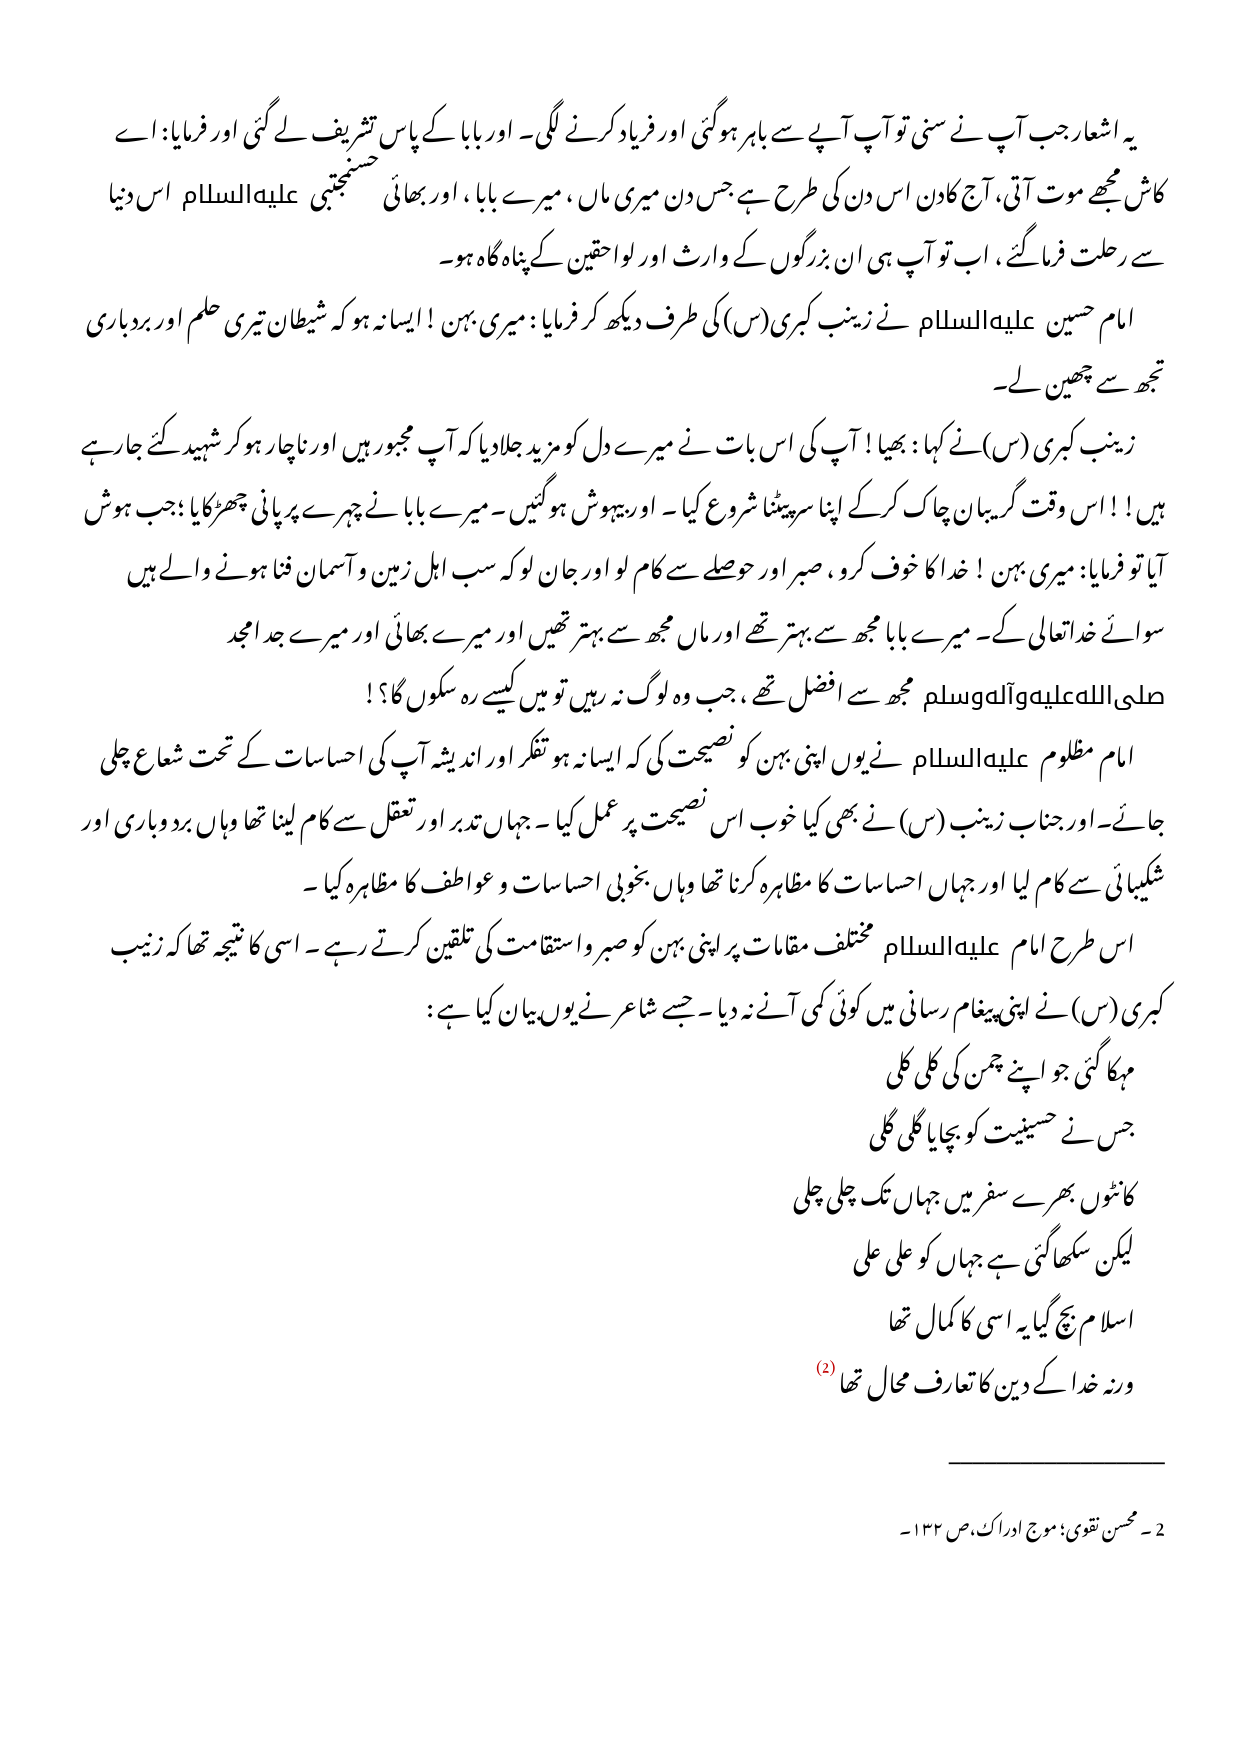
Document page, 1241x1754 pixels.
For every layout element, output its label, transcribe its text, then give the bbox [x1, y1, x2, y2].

text لیکن سکھاگئی ہے جہاں کو علی علی [75, 1221, 1165, 1283]
text زینب کبری (س)نے کہا : بھیا! آپ کی اس بات نے میرے دل کو مزید جلادیا کہ آپ مجبور ہیں اور ناچار ہوکر شہید کئے جارہے ہیں!!اس وقت گریبان چاک کرکے اپنا سر پیٹنا شروع کیا ۔ اور بیہوش ہوگئیں ۔میرے بابا نے چہرے پر پانی چھڑکایا ؛جب ہوش آیا تو فرمایا: میری بہن ! خدا کا خوف کرو ، صبر اور حوصلے سے کام لو اور جان لو کہ سب اہل زمین و آسمان فنا ہونے والے ہیں سوائے خداتعالی کے۔ میرے بابا مجھ سے بہتر تھے اور ماں مجھ سے بہتر تھیں اور میرے بھائی اور میرے جد امجد صلى‌الله‌عليه‌وآله‌وسلم مجھ سے افضل تھے ، جب وہ لوگ نہ رہیں تو میں کیسے رہ سکوں گا؟! [75, 407, 1165, 720]
text __________________ [75, 1408, 1165, 1476]
text جس نے حسینیت کو بچایا گلی گلی [75, 1096, 1165, 1158]
text کانٹوں بھرے سفر میں جہاں تک چلی چلی [75, 1158, 1165, 1221]
text مہکا گئی جو اپنے چمن کی کلی کلی [75, 1033, 1165, 1096]
text اسلا م بچ گیا یہ اسی کا کمال تھا [75, 1283, 1165, 1346]
text امام حسین عليه‌السلام نے زینب کبری(س) کی طرف دیکھ کر فرمایا : میری بہن !ایسا نہ ہو کہ شیطان تیری حلم اور بردباری تجھ سے چھین لے۔ [75, 282, 1165, 407]
text اس طرح امام عليه‌السلام مختلف مقامات پر اپنی بہن کو صبر واستقامت کی تلقین کرتے رہے ۔ اسی کا نتیجہ تھا کہ زنیب کبری (س) نے اپنی پیغام رسانی میں کوئی کمی آنے نہ دیا ۔ جسے شاعر نے یوں بیان کیا ہے : [75, 908, 1165, 1033]
text امام مظلوم عليه‌السلام نے یوں اپنی بہن کو نصیحت کی کہ ایسا نہ ہو تفکر اور اندیشہ آپ کی احساسات کے تحت شعاع چلی جائے۔اور جناب زینب (س) نے بھی کیا خوب اس نصیحت پر عمل کیا ۔ جہاں تدبر اور تعقل سے کام لینا تھا وہاں برد وباری اور شکیبائی سے کام لیا اور جہاں احساسات کا مظاہرہ کرنا تھا وہاں بخوبی احساسات و عواطف کا مظاہرہ کیا ۔ [75, 720, 1165, 908]
text ورنہ خدا کے دین کا تعارف محال تھا (2) [75, 1346, 1165, 1408]
text یہ اشعار جب آپ نے سنی تو آپ آپے سے باہر ہوگئی اور فریاد کرنے لگی۔ اور بابا کے پاس تشریف لے گئی اور فرمایا: اے کاش مجھے موت آتی، آج کادن اس دن کی طرح ہے جس دن میری ماں ، میرے بابا ، اور بھائی حسنمجتبی عليه‌السلام اس دنیا سے رحلت فرماگئے ، اب تو آپ ہی ان بزرگوں کے وارث اور لواحقین کے پناہ گاہ ہو۔ [75, 94, 1165, 282]
text 2 ۔ محسن نقوی؛ موج ادراک،ص ۱۳۲۔ [75, 1501, 1165, 1548]
